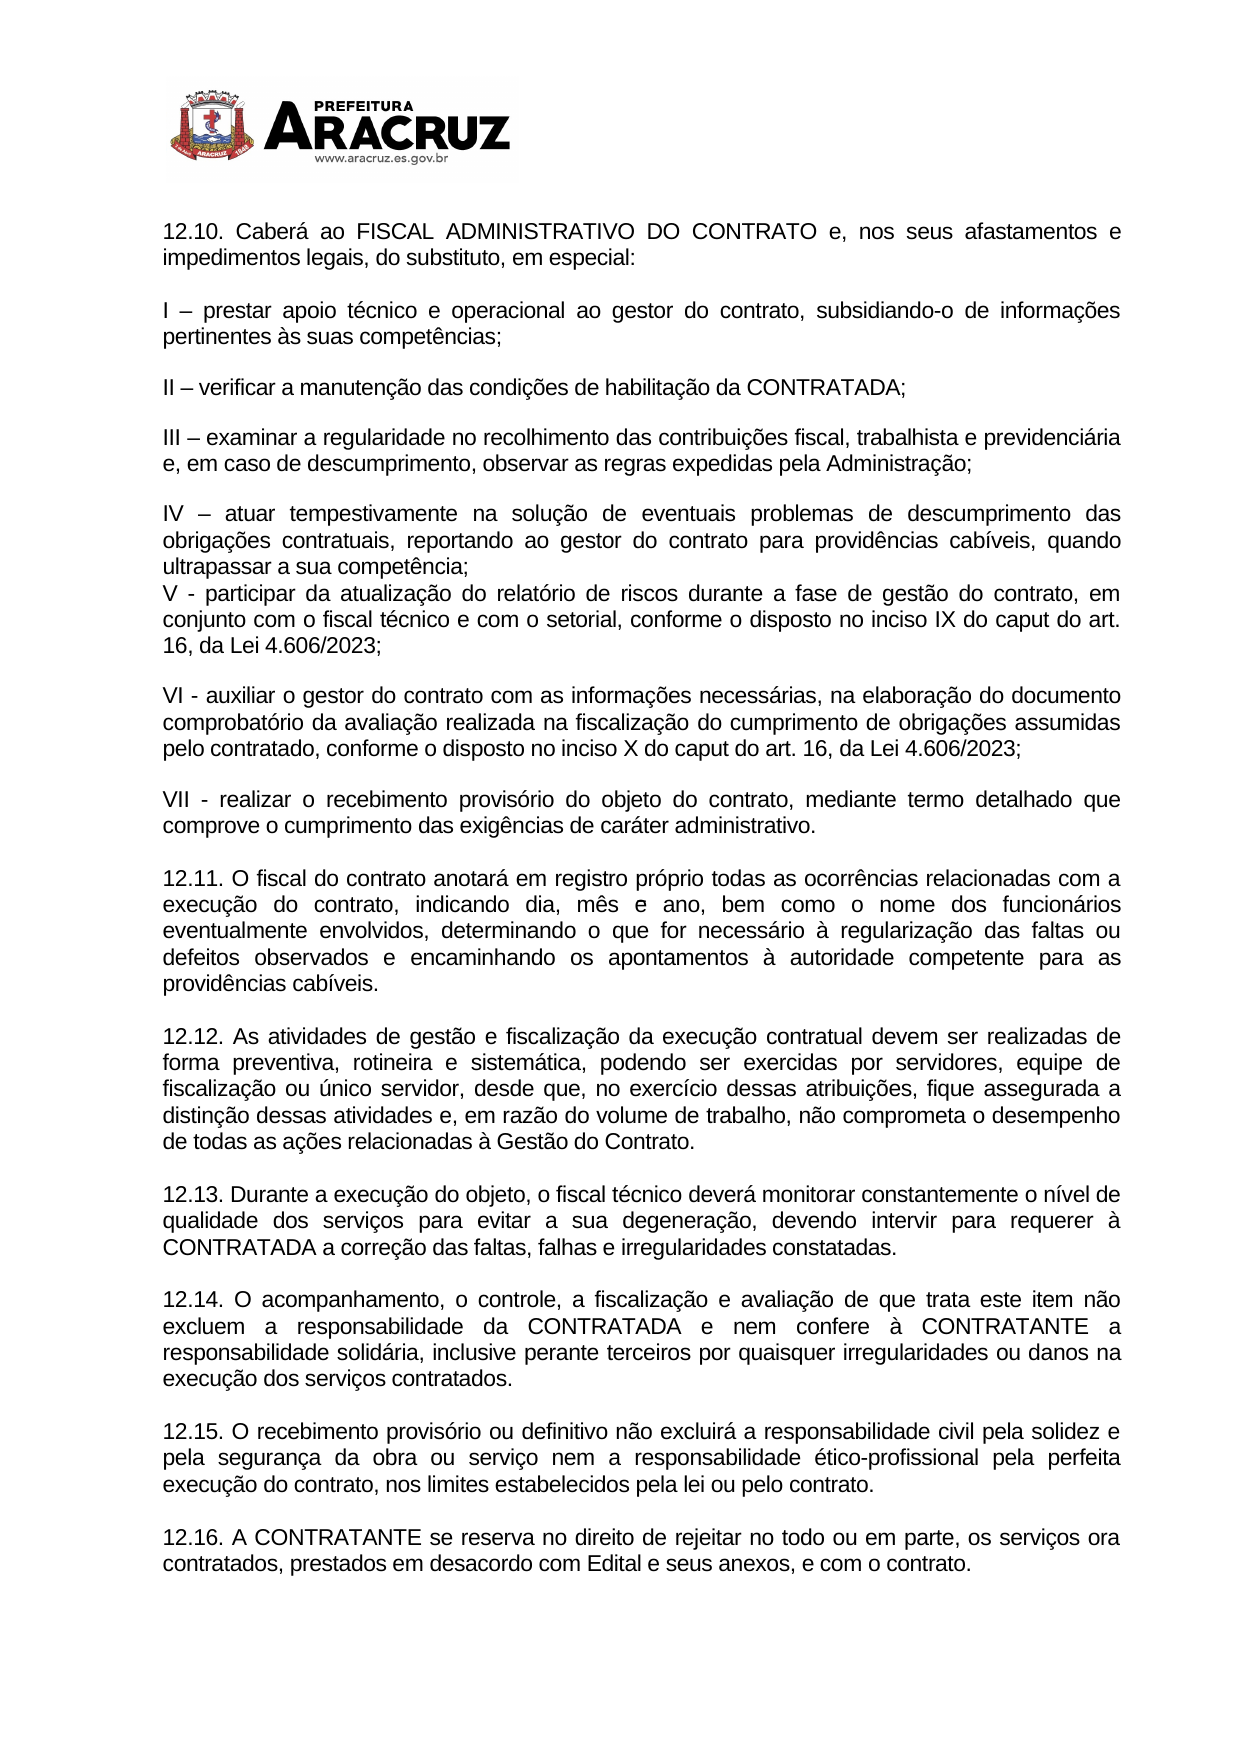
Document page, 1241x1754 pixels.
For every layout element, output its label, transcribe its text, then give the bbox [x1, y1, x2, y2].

subtitle 12.12. As atividades de gestão e fiscalização da execução contratual devem ser realizadas de forma preventiva, rotineira e sistemática, podendo ser exercidas por servidores, equipe de fiscalização ou único servidor, desde que, no exercício dessas atribuições, fique assegurada a distinção dessas atividades e, em razão do volume de trabalho, não comprometa o desempenho de todas as ações relacionadas à Gestão do Contrato. [162, 1023, 1122, 1154]
subtitle IV – atuar tempestivamente na solução de eventuais problemas de descumprimento das obrigações contratuais, reportando ao gestor do contrato para providências cabíveis, quando ultrapassar a sua competência; [162, 500, 1122, 579]
subtitle 12.15. O recebimento provisório ou definitivo não excluirá a responsabilidade civil pela solidez e pela segurança da obra ou serviço nem a responsabilidade ético-profissional pela perfeita execução do contrato, nos limites estabelecidos pela lei ou pelo contrato. [162, 1418, 1122, 1497]
subtitle V - participar da atualização do relatório de riscos durante a fase de gestão do contrato, em conjunto com o fiscal técnico e com o setorial, conforme o disposto no inciso IX do caput do art. 16, da Lei 4.606/2023; [162, 579, 1122, 658]
subtitle 12.14. O acompanhamento, o controle, a fiscalização e avaliação de que trata este item não excluem a responsabilidade da CONTRATADA e nem confere à CONTRATANTE a responsabilidade solidária, inclusive perante terceiros por quaisquer irregularidades ou danos na execução dos serviços contratados. [162, 1286, 1122, 1392]
subtitle II – verificar a manutenção das condições de habilitação da CONTRATADA; [162, 373, 1122, 400]
subtitle I – prestar apoio técnico e operacional ao gestor do contrato, subsidiando-o de informações pertinentes às suas competências; [162, 297, 1122, 349]
subtitle 12.10. Caberá ao FISCAL ADMINISTRATIVO DO CONTRATO e, nos seus afastamentos e impedimentos legais, do substituto, em especial: [162, 218, 1122, 270]
subtitle VII - realizar o recebimento provisório do objeto do contrato, mediante termo detalhado que comprove o cumprimento das exigências de caráter administrativo. [162, 786, 1122, 838]
subtitle VI - auxiliar o gestor do contrato com as informações necessárias, na elaboração do documento comprobatório da avaliação realizada na fiscalização do cumprimento de obrigações assumidas pelo contratado, conforme o disposto no inciso X do caput do art. 16, da Lei 4.606/2023; [162, 682, 1122, 762]
subtitle 12.11. O fiscal do contrato anotará em registro próprio todas as ocorrências relacionadas com a execução do contrato, indicando dia, mês e ano, bem como o nome dos funcionários eventualmente envolvidos, determinando o que for necessário à regularização das faltas ou defeitos observados e encaminhando os apontamentos à autoridade competente para as providências cabíveis. [162, 864, 1122, 996]
subtitle 12.16. A CONTRATANTE se reserva no direito de rejeitar no todo ou em parte, os serviços ora contratados, prestados em desacordo com Edital e seus anexos, e com o contrato. [162, 1523, 1122, 1576]
subtitle III – examinar a regularidade no recolhimento das contribuições fiscal, trabalhista e previdenciária e, em caso de descumprimento, observar as regras expedidas pela Administração; [162, 424, 1122, 476]
picture [166, 76, 519, 183]
subtitle 12.13. Durante a execução do objeto, o fiscal técnico deverá monitorar constantemente o nível de qualidade dos serviços para evitar a sua degeneração, devendo intervir para requerer à CONTRATADA a correção das faltas, falhas e irregularidades constatadas. [162, 1181, 1122, 1260]
